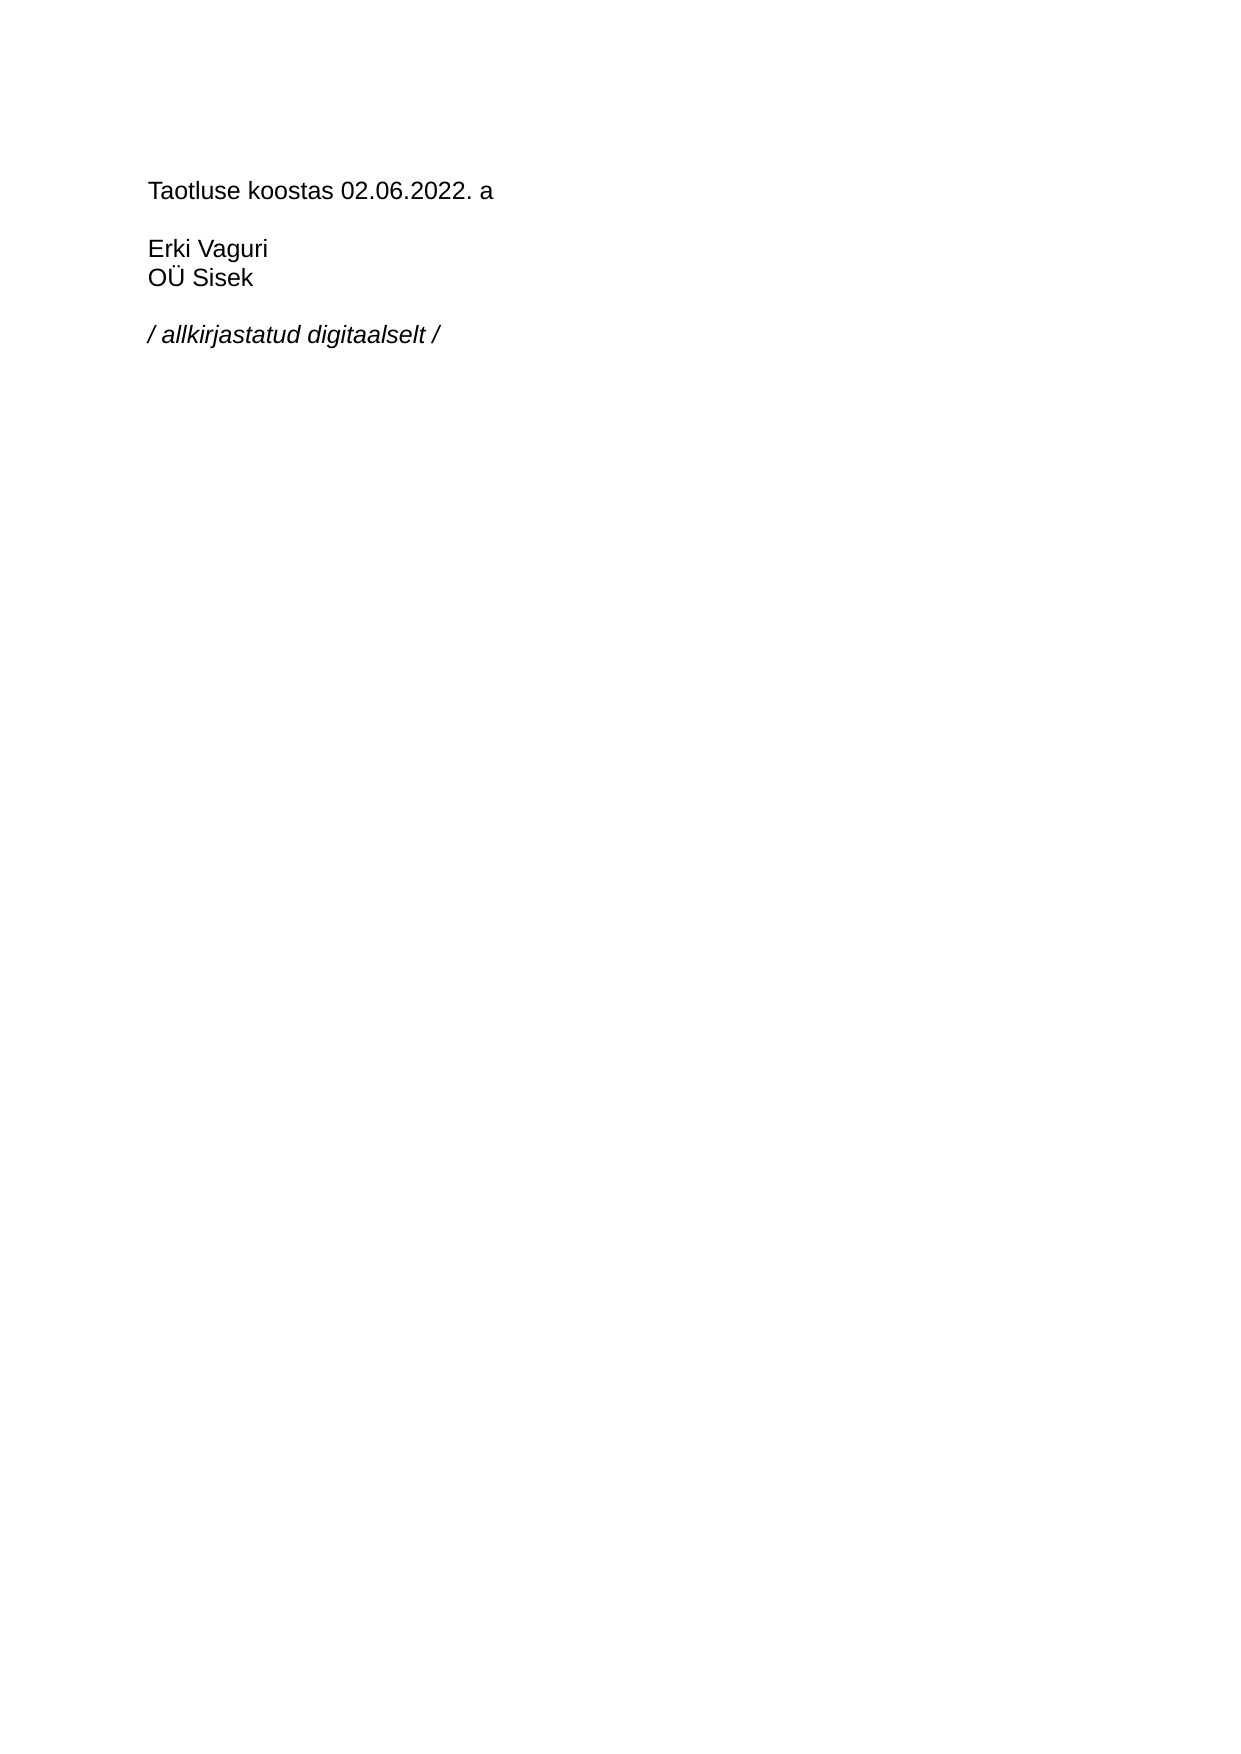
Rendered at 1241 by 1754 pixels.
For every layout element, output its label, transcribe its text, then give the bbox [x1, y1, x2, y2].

text Erki Vaguri [148, 234, 1093, 263]
text OÜ Sisek [148, 263, 1093, 291]
text / allkirjastatud digitaalselt / [148, 320, 1093, 349]
text Taotluse koostas 02.06.2022. a [148, 176, 1093, 205]
